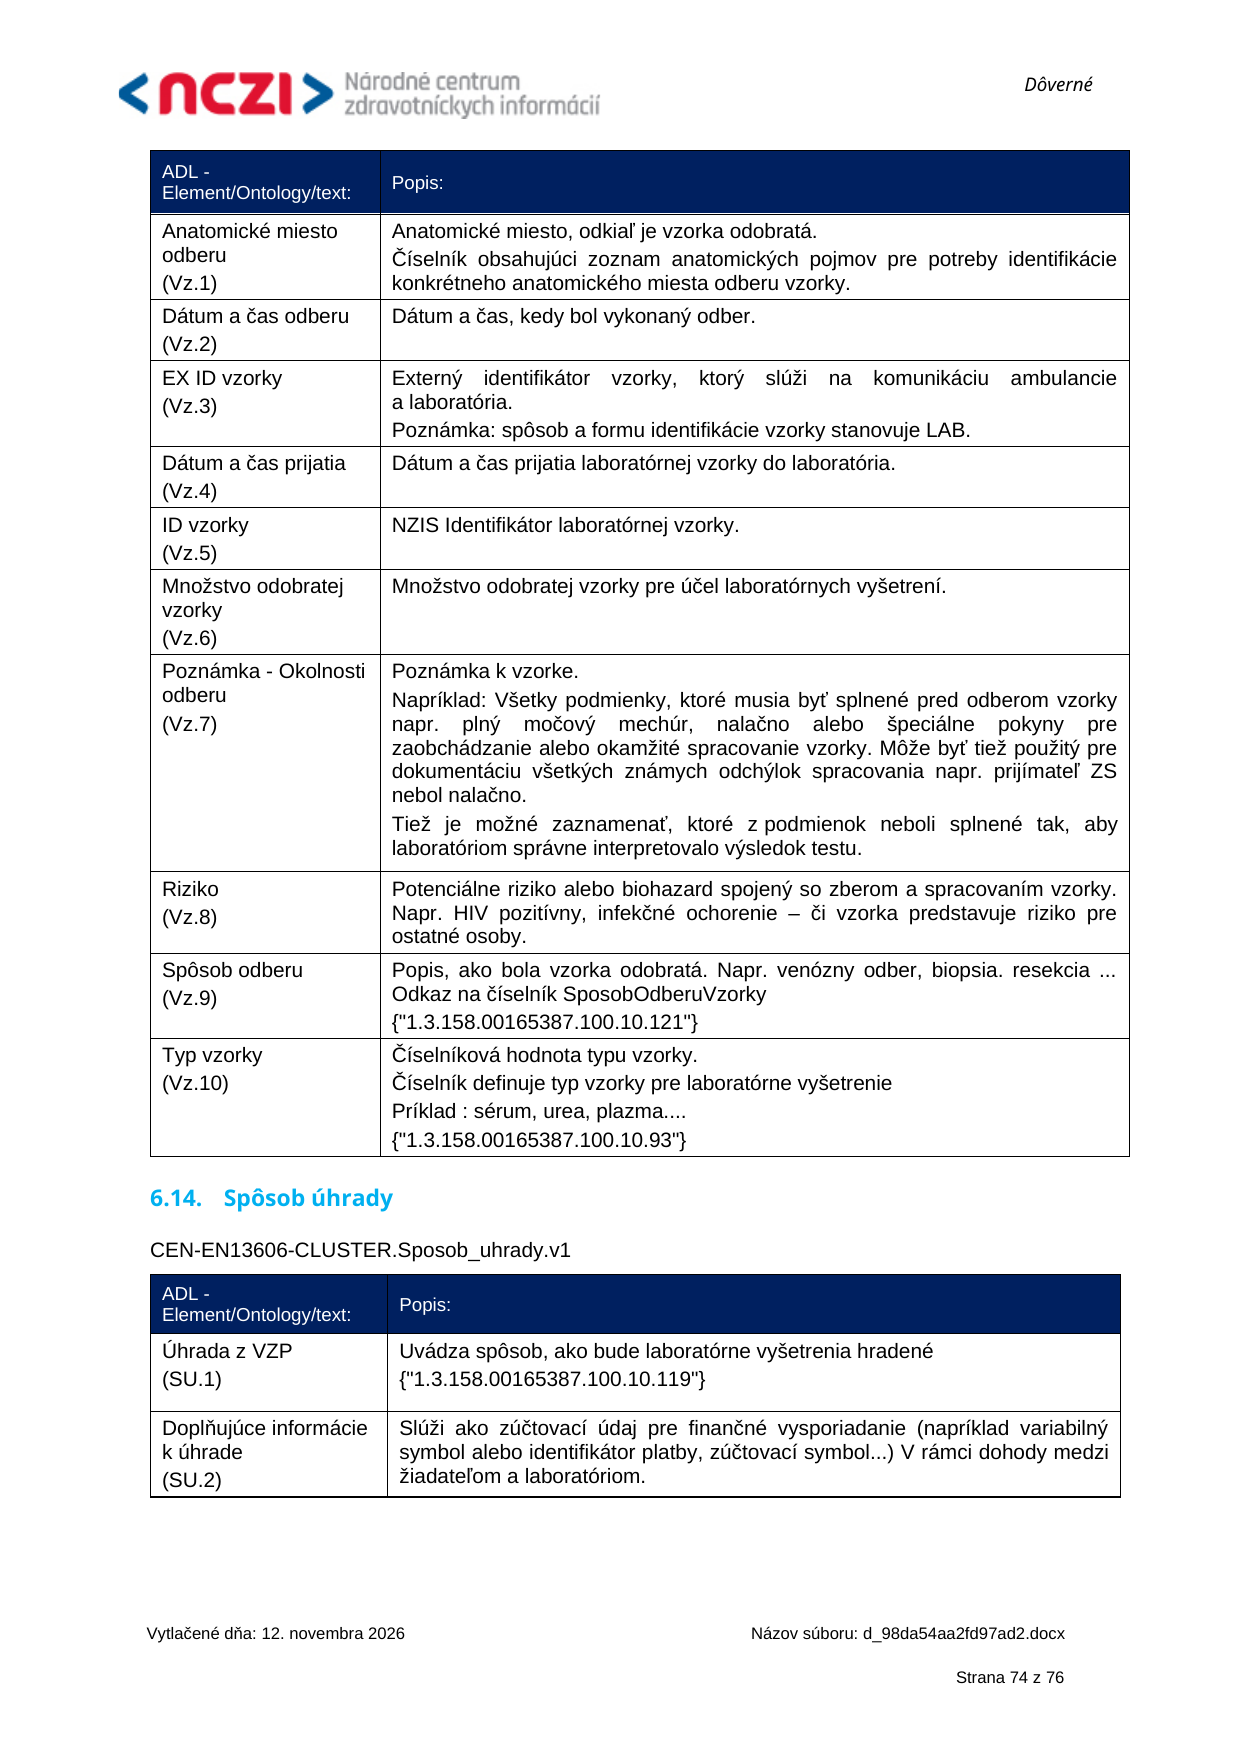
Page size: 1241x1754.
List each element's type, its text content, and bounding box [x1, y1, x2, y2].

table_cell Dátum a čas prijatia (Vz.4) [151, 447, 380, 507]
table_cell Anatomické miesto odberu (Vz.1) [151, 215, 380, 299]
table_cell Množstvo odobratej vzorky (Vz.6) [151, 570, 380, 654]
table_cell Spôsob odberu (Vz.9) [151, 954, 380, 1038]
table_cell Doplňujúce informácie k úhrade (SU.2) [151, 1412, 387, 1496]
table_cell EX ID vzorky (Vz.3) [151, 361, 380, 446]
table_cell Anatomické miesto, odkiaľ je vzorka odobratá. Číselník obsahujúci zoznam anatomických pojmov pre potreby identifikácie konkrétneho anatomického miesta odberu vzorky. [381, 215, 1129, 299]
table_header ADL - Element/Ontology/text: [151, 1275, 387, 1333]
subtitle Spôsob úhrady [150, 1182, 1090, 1213]
table_cell Riziko (Vz.8) [151, 872, 380, 952]
table_cell Potenciálne riziko alebo biohazard spojený so zberom a spracovaním vzorky. Napr. HIV pozitívny, infekčné ochorenie – či vzorka predstavuje riziko pre ostatné osoby. [381, 872, 1129, 952]
text CEN-EN13606-CLUSTER.Sposob_uhrady.v1 [150, 1238, 1090, 1262]
table_cell ID vzorky (Vz.5) [151, 508, 380, 569]
table_header Popis: [381, 151, 1129, 213]
table_cell Popis, ako bola vzorka odobratá. Napr. venózny odber, biopsia. resekcia ... Odkaz na číselník SposobOdberuVzorky {"1.3.158.00165387.100.10.121"} [381, 954, 1129, 1038]
table_cell Poznámka k vzorke. Napríklad: Všetky podmienky, ktoré musia byť splnené pred odberom vzorky napr. plný močový mechúr, nalačno alebo špeciálne pokyny pre zaobchádzanie alebo okamžité spracovanie vzorky. Môže byť tiež použitý pre dokumentáciu všetkých známych odchýlok spracovania napr. prijímateľ ZS nebol nalačno. Tiež je možné zaznamenať, ktoré z podmienok neboli splnené tak, aby laboratóriom správne interpretovalo výsledok testu. [381, 655, 1129, 871]
table_cell Externý identifikátor vzorky, ktorý slúži na komunikáciu ambulancie a laboratória. Poznámka: spôsob a formu identifikácie vzorky stanovuje LAB. [381, 361, 1129, 446]
table_cell Dátum a čas, kedy bol vykonaný odber. [381, 300, 1129, 360]
table_cell Poznámka - Okolnosti odberu (Vz.7) [151, 655, 380, 871]
table_header Popis: [388, 1275, 1120, 1333]
table_cell NZIS Identifikátor laboratórnej vzorky. [381, 508, 1129, 569]
table_cell Typ vzorky (Vz.10) [151, 1039, 380, 1156]
table_cell Slúži ako zúčtovací údaj pre finančné vysporiadanie (napríklad variabilný symbol alebo identifikátor platby, zúčtovací symbol...) V rámci dohody medzi žiadateľom a laboratóriom. [388, 1412, 1120, 1496]
picture [118, 72, 600, 119]
table_cell Úhrada z VZP (SU.1) [151, 1334, 387, 1411]
table_cell Číselníková hodnota typu vzorky. Číselník definuje typ vzorky pre laboratórne vyšetrenie Príklad : sérum, urea, plazma.... {"1.3.158.00165387.100.10.93"} [381, 1039, 1129, 1156]
table_cell Množstvo odobratej vzorky pre účel laboratórnych vyšetrení. [381, 570, 1129, 654]
table_cell Uvádza spôsob, ako bude laboratórne vyšetrenia hradené {"1.3.158.00165387.100.10.119"} [388, 1334, 1120, 1411]
table_header ADL - Element/Ontology/text: [151, 151, 380, 213]
table_cell Dátum a čas odberu (Vz.2) [151, 300, 380, 360]
table_cell Dátum a čas prijatia laboratórnej vzorky do laboratória. [381, 447, 1129, 507]
